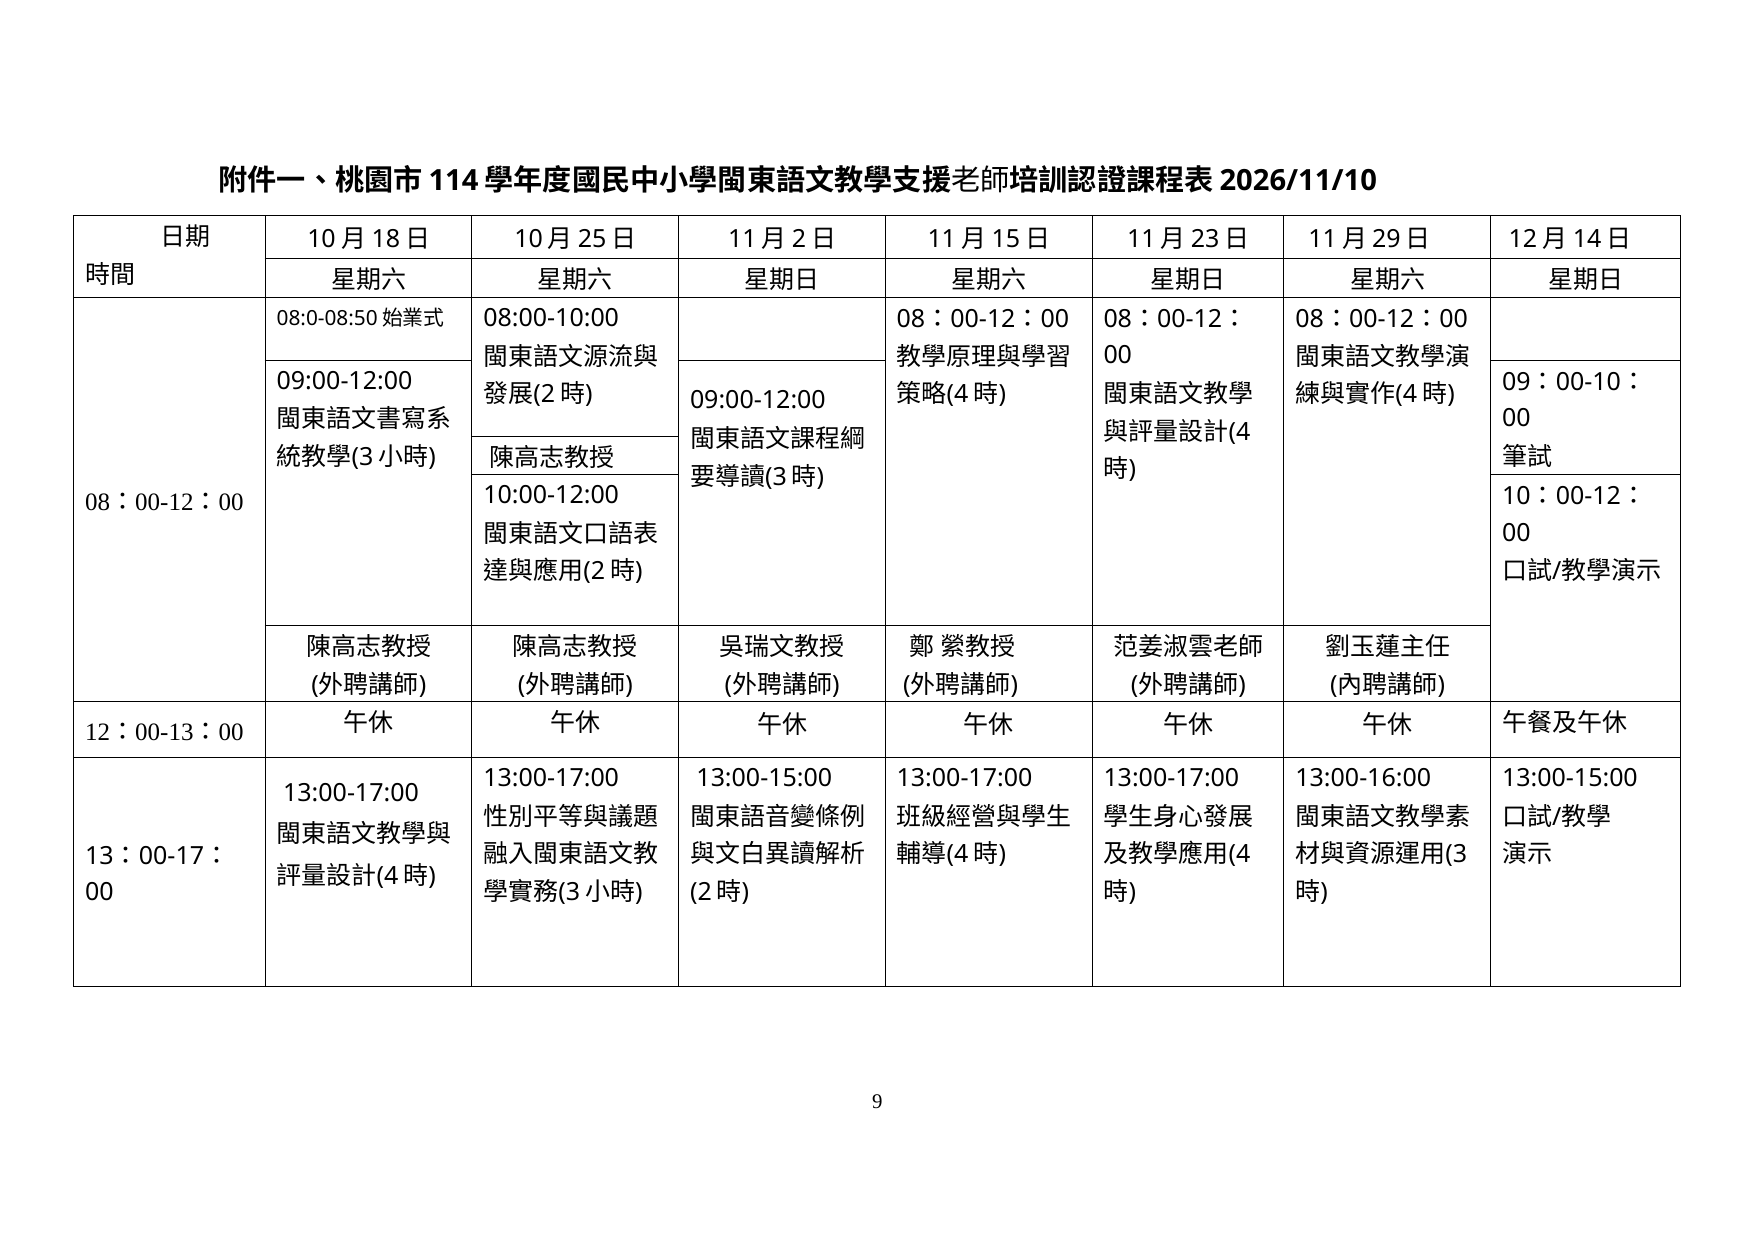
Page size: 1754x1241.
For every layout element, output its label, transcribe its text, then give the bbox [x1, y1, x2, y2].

table_cell 09：00-10：00 筆試 [1491, 361, 1680, 474]
table_cell [679, 298, 885, 359]
table_cell 午休 [1093, 702, 1283, 757]
table_cell 08：00-12：00 閩東語文教學與評量設計(4時) [1093, 298, 1283, 625]
table_cell 吳瑞文教授 (外聘講師) [679, 626, 885, 701]
table_cell 10：00-12：00 口試/教學演示 [1491, 475, 1680, 701]
table_cell 13:00-15:00 閩東語音變條例與文白異讀解析(2時) [679, 758, 885, 986]
table_cell 午休 [886, 702, 1092, 757]
table_cell 星期日 [679, 259, 885, 297]
table_cell 08：00-12：00 [74, 298, 265, 701]
table_cell 08：00-12：00 閩東語文教學演練與實作(4時) [1284, 298, 1490, 625]
table_cell 午休 [472, 702, 678, 757]
table_cell 星期六 [1284, 259, 1490, 297]
table_cell 13:00-17:00 學生身心發展及教學應用(4時) [1093, 758, 1283, 986]
table_cell 午休 [679, 702, 885, 757]
table_header 11月29日 [1284, 216, 1490, 258]
table_cell 陳高志教授 (外聘講師) [472, 626, 678, 701]
table_cell 午休 [1284, 702, 1490, 757]
table_header 11月2日 [679, 216, 885, 258]
text 附件一、桃園市114學年度國民中小學閩東語文教學支援老師培訓認證課程表2025/9/15 [150, 140, 1604, 215]
table_cell [1491, 298, 1680, 359]
table_cell 10:00-12:00 閩東語文口語表達與應用(2時) [472, 475, 678, 625]
table_cell 08:0-08:50始業式 [266, 298, 471, 359]
table_cell 星期六 [472, 259, 678, 297]
table_cell 08：00-12：00 教學原理與學習策略(4時) [886, 298, 1092, 625]
table_cell 午餐及午休 [1491, 702, 1680, 757]
table_header 日期 時間 [74, 216, 265, 297]
table_cell 星期六 [886, 259, 1092, 297]
table_cell 13:00-17:00 閩東語文教學與評量設計(4時) [266, 758, 471, 986]
table_cell 13:00-17:00 班級經營與學生輔導(4時) [886, 758, 1092, 986]
table_cell 13:00-15:00 口試/教學 演示 [1491, 758, 1680, 986]
table_cell 09:00-12:00 閩東語文課程綱要導讀(3時) [679, 361, 885, 625]
table_header 10月 18日 [266, 216, 471, 258]
table_cell 范姜淑雲老師 (外聘講師) [1093, 626, 1283, 701]
table_header 11月 15日 [886, 216, 1092, 258]
table_header 11月23日 [1093, 216, 1283, 258]
table_header 10月25日 [472, 216, 678, 258]
table_header 12月 14日 [1491, 216, 1680, 258]
table_cell 09:00-12:00 閩東語文書寫系統教學(3小時) [266, 361, 471, 625]
table_cell 13：00-17：00 [74, 758, 265, 986]
table_cell 12：00-13：00 [74, 702, 265, 757]
table_cell 陳高志教授 [472, 437, 678, 474]
table_cell 劉玉蓮主任 (內聘講師) [1284, 626, 1490, 701]
table_cell 鄭 縈教授 (外聘講師) [886, 626, 1092, 701]
table_cell 13:00-16:00 閩東語文教學素材與資源運用(3時) [1284, 758, 1490, 986]
table_cell 08:00-10:00 閩東語文源流與發展(2時) [472, 298, 678, 436]
table_cell 星期日 [1093, 259, 1283, 297]
table_cell 星期日 [1491, 259, 1680, 297]
table_cell 星期六 [266, 259, 471, 297]
table_cell 午休 [266, 702, 471, 757]
table_cell 13:00-17:00 性別平等與議題融入閩東語文教學實務(3小時) [472, 758, 678, 986]
table_cell 陳高志教授 (外聘講師) [266, 626, 471, 701]
